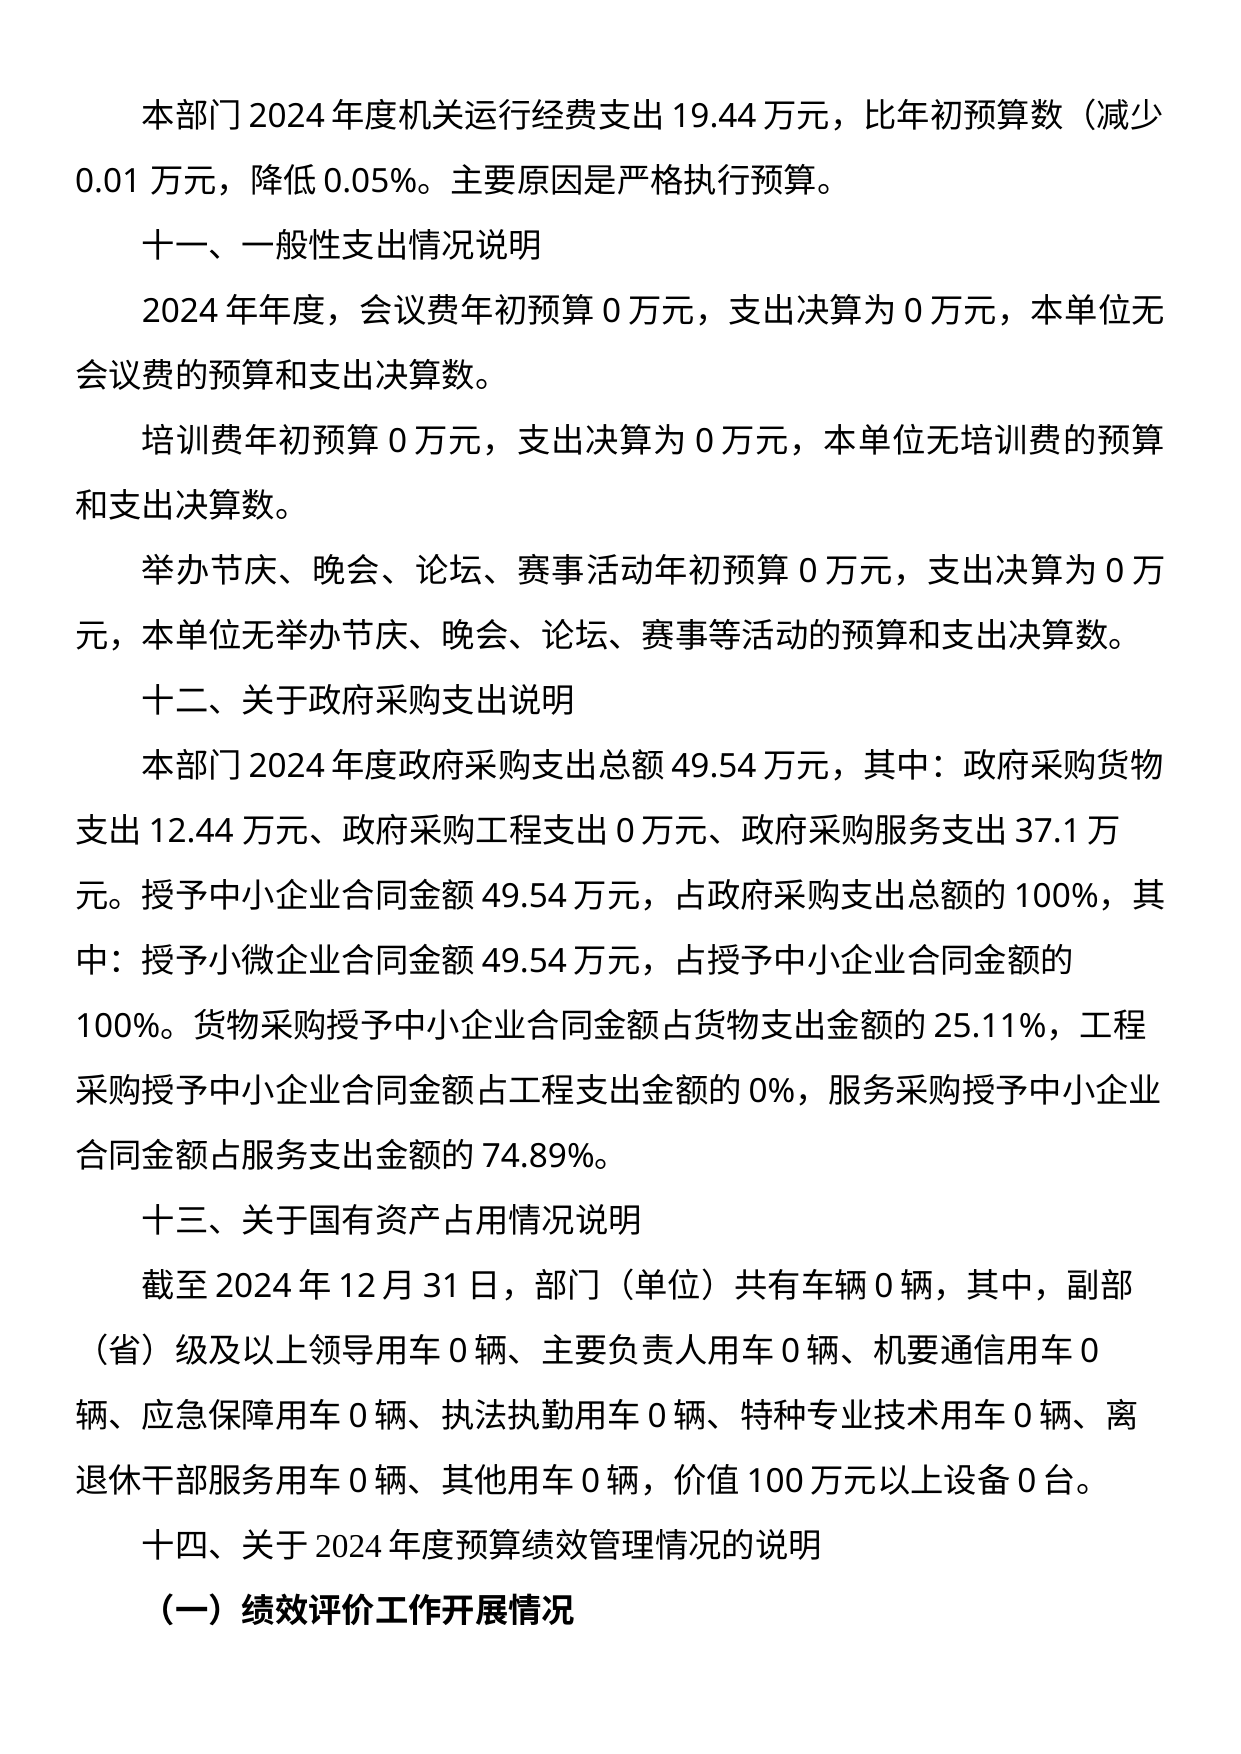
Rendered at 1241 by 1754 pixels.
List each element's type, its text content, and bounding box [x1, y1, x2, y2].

text （一）绩效评价工作开展情况 [75, 1576, 1165, 1641]
text 十三、关于国有资产占用情况说明 [75, 1186, 1165, 1251]
text 本部门2024年度机关运行经费支出19.44万元，比年初预算数（减少0.01 万元，降低0.05%。主要原因是严格执行预算。 [75, 81, 1165, 211]
text 本部门2024年度政府采购支出总额49.54万元，其中：政府采购货物支出12.44 万元、政府采购工程支出0万元、政府采购服务支出37.1万元。授予中小企业合同金额49.54万元，占政府采购支出总额的100%，其中：授予小微企业合同金额49.54万元，占授予中小企业合同金额的100%。货物采购授予中小企业合同金额占货物支出金额的25.11%，工程采购授予中小企业合同金额占工程支出金额的0%，服务采购授予中小企业合同金额占服务支出金额的74.89%。 [75, 731, 1165, 1186]
text 培训费年初预算0万元，支出决算为0万元，本单位无培训费的预算和支出决算数。 [75, 406, 1165, 536]
text 截至2024年12月31日，部门（单位）共有车辆0辆，其中，副部（省）级及以上领导用车0辆、主要负责人用车0辆、机要通信用车0辆、应急保障用车0辆、执法执勤用车0辆、特种专业技术用车0辆、离退休干部服务用车0辆、其他用车0辆，价值100万元以上设备0台。 [75, 1251, 1165, 1511]
text 十一、一般性支出情况说明 [75, 211, 1165, 276]
text 十二、关于政府采购支出说明 [75, 666, 1165, 731]
text 举办节庆、晚会、论坛、赛事活动年初预算0万元，支出决算为0万元，本单位无举办节庆、晚会、论坛、赛事等活动的预算和支出决算数。 [75, 536, 1165, 666]
text 十四、关于2024年度预算绩效管理情况的说明 [75, 1511, 1165, 1576]
text 2024年年度，会议费年初预算0万元，支出决算为0万元，本单位无会议费的预算和支出决算数。 [75, 276, 1165, 406]
